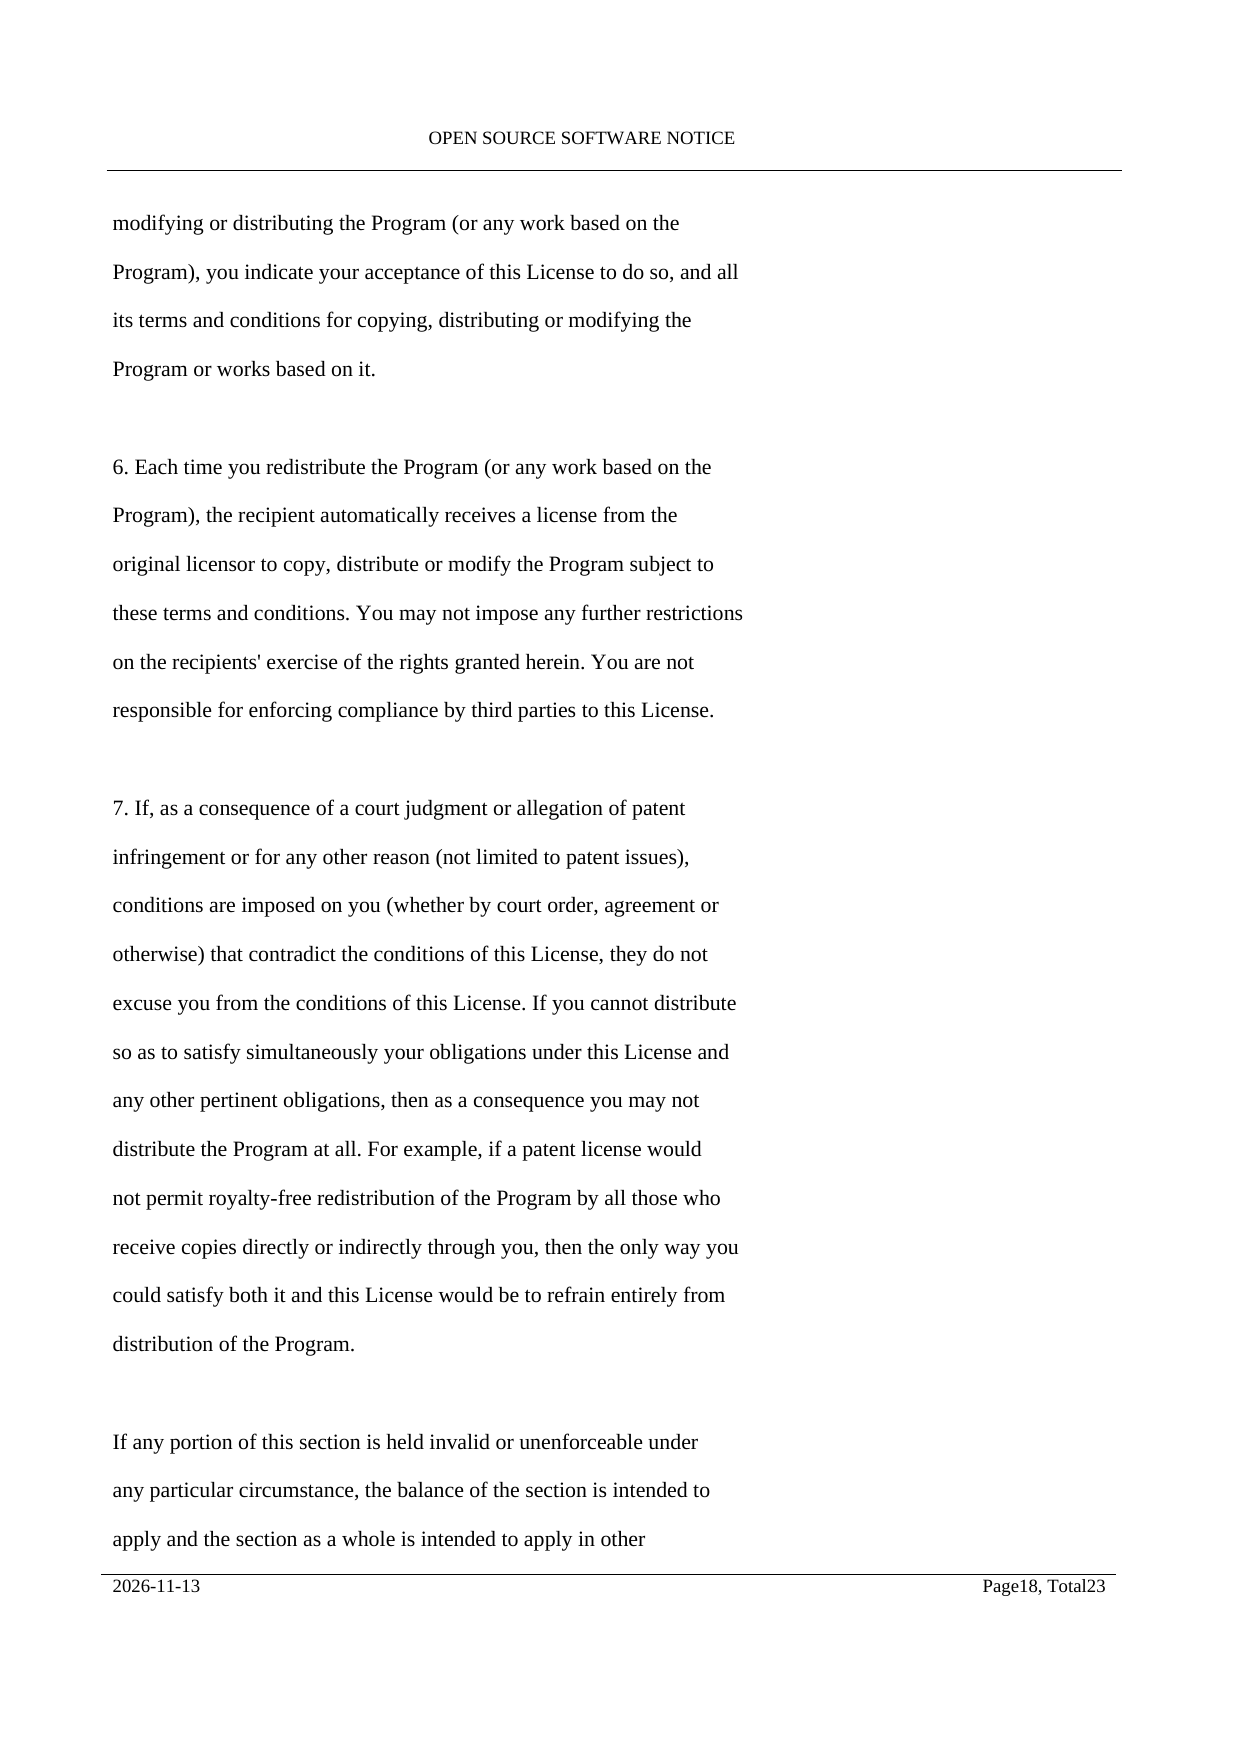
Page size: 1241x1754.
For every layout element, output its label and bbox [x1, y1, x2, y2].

text [112, 206, 1128, 1555]
